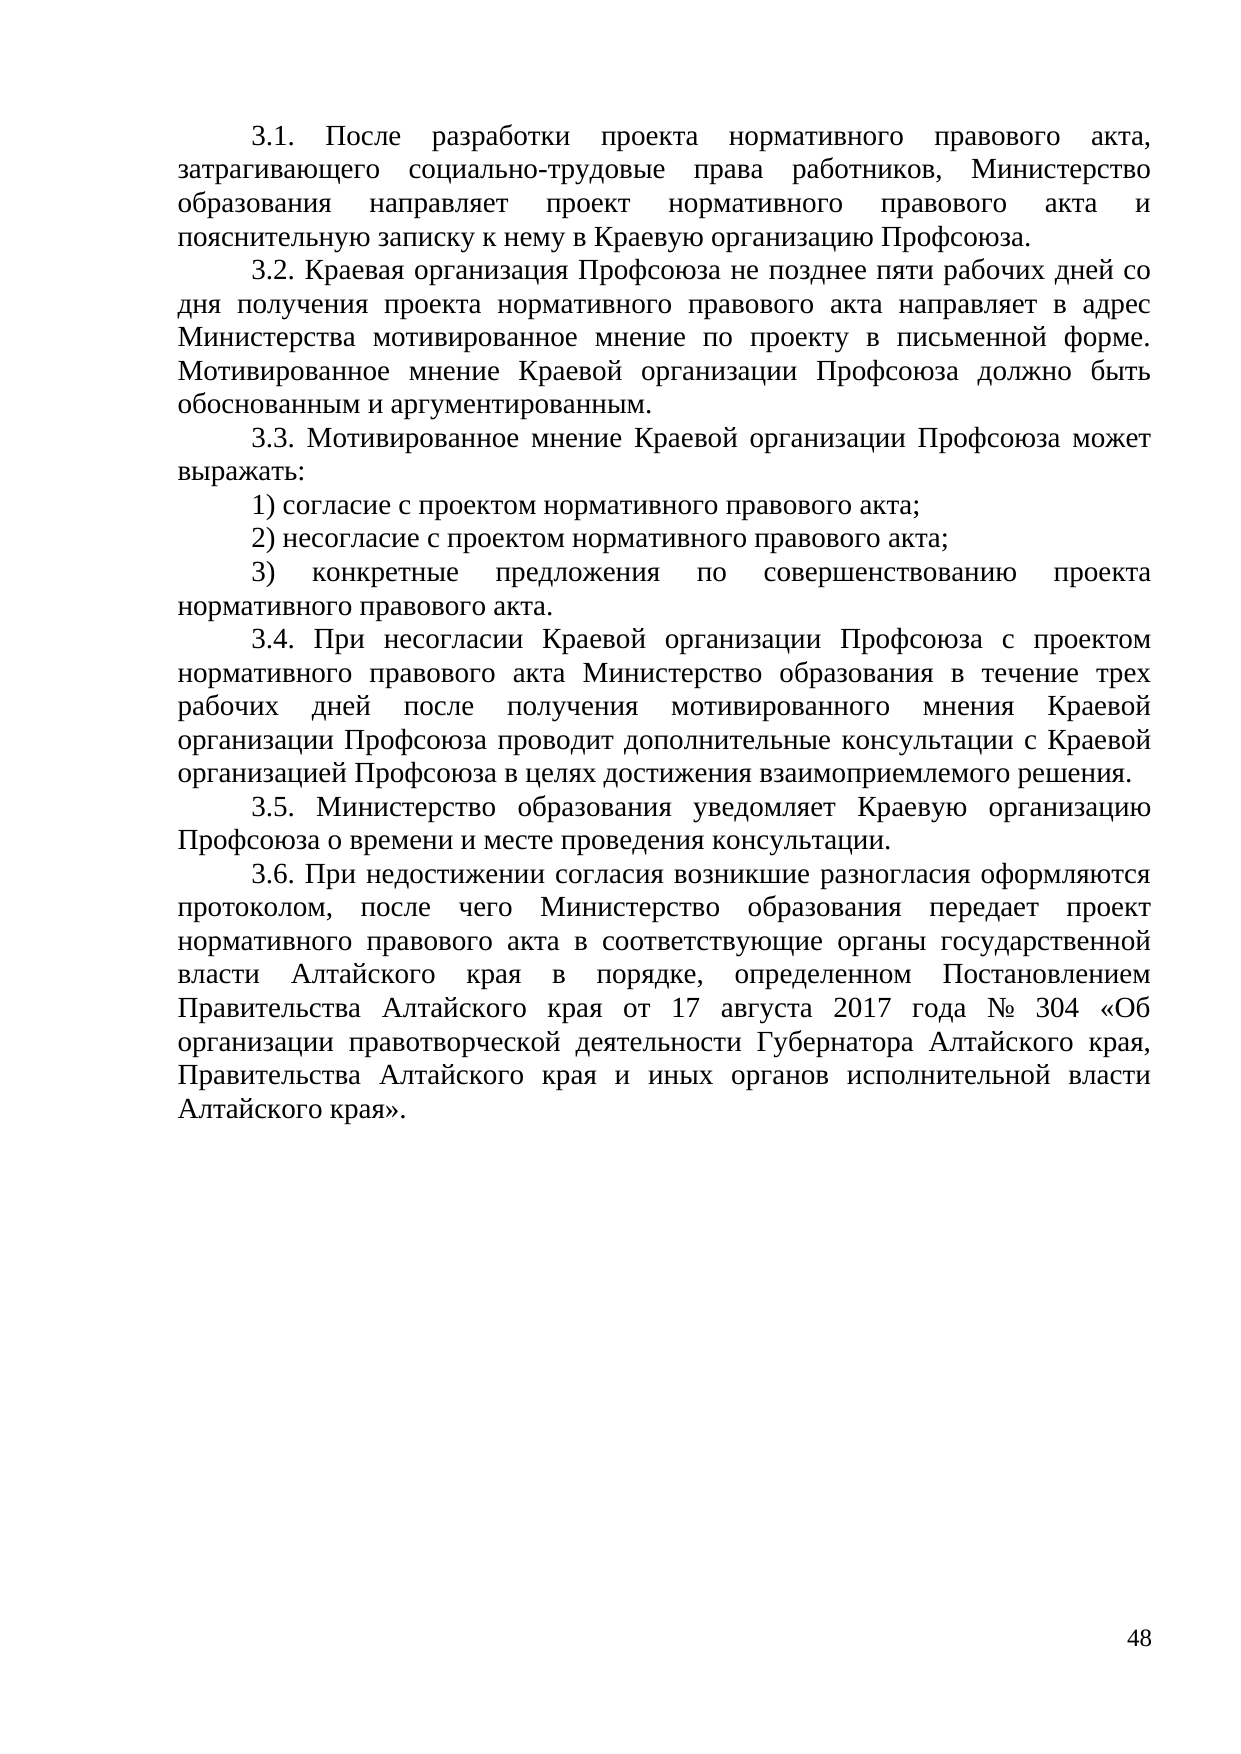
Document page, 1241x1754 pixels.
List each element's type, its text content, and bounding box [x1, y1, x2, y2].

text 3.2. Краевая организация Профсоюза не позднее пяти рабочих дней со дня получения проекта нормативного правового акта направляет в адрес Министерства мотивированное мнение по проекту в письменной форме. Мотивированное мнение Краевой организации Профсоюза должно быть обоснованным и аргументированным. [177, 252, 1152, 420]
text 2) несогласие с проектом нормативного правового акта; [177, 521, 1152, 554]
text 3.3. Мотивированное мнение Краевой организации Профсоюза может выражать: [177, 420, 1152, 487]
text 3.1. После разработки проекта нормативного правового акта, затрагивающего социально-трудовые права работников, Министерство образования направляет проект нормативного правового акта и пояснительную записку к нему в Краевую организацию Профсоюза. [177, 118, 1152, 252]
text 3.5. Министерство образования уведомляет Краевую организацию Профсоюза о времени и месте проведения консультации. [177, 789, 1152, 856]
text 1) согласие с проектом нормативного правового акта; [177, 487, 1152, 521]
text 3) конкретные предложения по совершенствованию проекта нормативного правового акта. [177, 554, 1152, 621]
subtitle 3.6. При недостижении согласия возникшие разногласия оформляются протоколом, после чего Министерство образования передает проект нормативного правового акта в соответствующие органы государственной власти Алтайского края в порядке, определенном Постановлением Правительства Алтайского края от 17 августа 2017 года № 304 «Об организации правотворческой деятельности Губернатора Алтайского края, Правительства Алтайского края и иных органов исполнительной власти Алтайского края». [177, 856, 1152, 1124]
text 3.4. При несогласии Краевой организации Профсоюза с проектом нормативного правового акта Министерство образования в течение трех рабочих дней после получения мотивированного мнения Краевой организации Профсоюза проводит дополнительные консультации с Краевой организацией Профсоюза в целях достижения взаимоприемлемого решения. [177, 621, 1152, 789]
